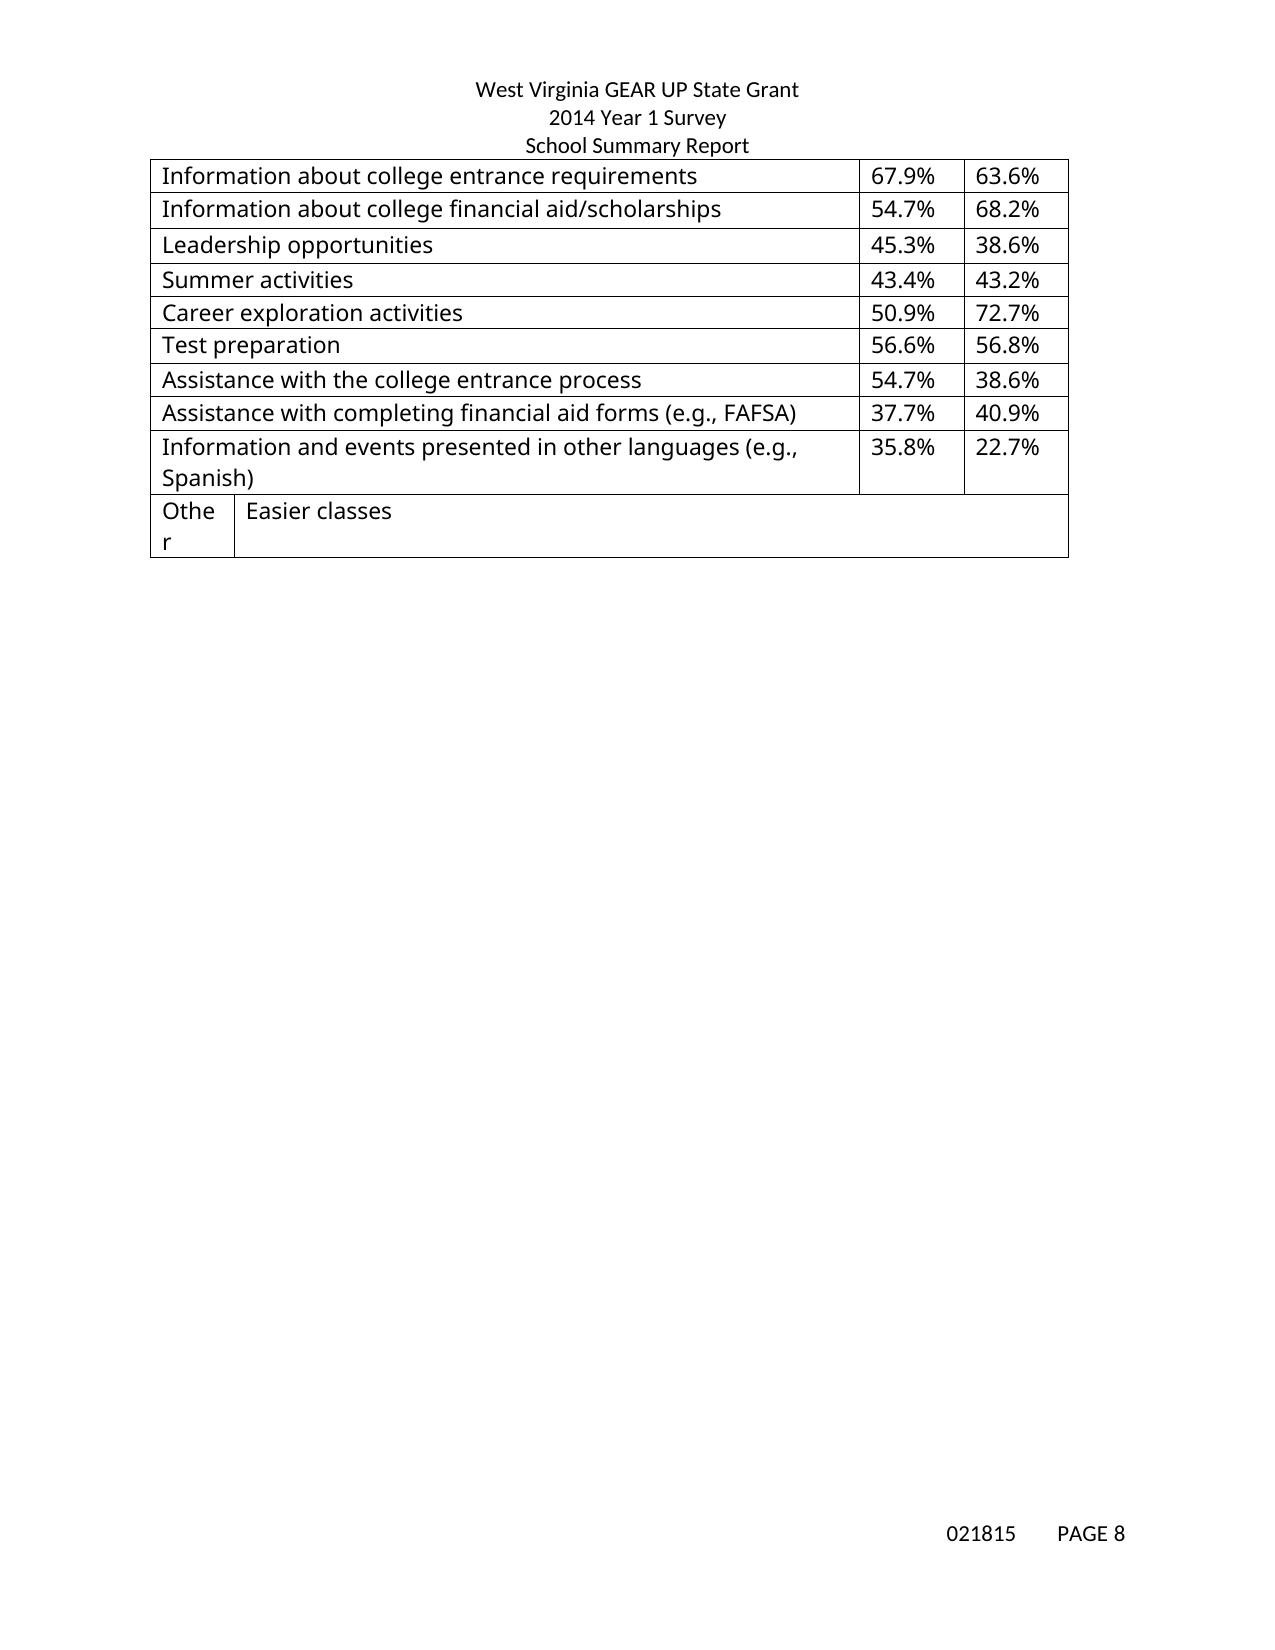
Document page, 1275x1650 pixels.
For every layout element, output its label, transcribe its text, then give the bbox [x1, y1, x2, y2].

table_cell 56.8% [965, 329, 1068, 363]
table_cell Assistance with the college entrance process [151, 364, 859, 396]
table_cell 68.2% [965, 193, 1068, 228]
table_cell 38.6% [965, 364, 1068, 396]
table_cell Career exploration activities [151, 297, 859, 328]
table_cell Easier classes [235, 495, 1068, 557]
table_cell Information and events presented in other languages (e.g., Spanish) [151, 431, 859, 494]
table_cell 45.3% [860, 229, 964, 263]
table_cell 40.9% [965, 397, 1068, 430]
table_cell Information about college financial aid/scholarships [151, 193, 859, 228]
table_cell 38.6% [965, 229, 1068, 263]
table_cell Test preparation [151, 329, 859, 363]
table_cell 43.4% [860, 264, 964, 296]
table_cell Assistance with completing financial aid forms (e.g., FAFSA) [151, 397, 859, 430]
table_cell 22.7% [965, 431, 1068, 494]
table_cell 50.9% [860, 297, 964, 328]
table_cell 37.7% [860, 397, 964, 430]
table_cell 54.7% [860, 364, 964, 396]
table_cell Summer activities [151, 264, 859, 296]
table_cell 43.2% [965, 264, 1068, 296]
table_cell 56.6% [860, 329, 964, 363]
table_cell Information about college entrance requirements [151, 160, 859, 192]
table_cell 54.7% [860, 193, 964, 228]
table_cell Leadership opportunities [151, 229, 859, 263]
table_cell 72.7% [965, 297, 1068, 328]
table_cell 63.6% [965, 160, 1068, 192]
table_cell 35.8% [860, 431, 964, 494]
table_cell 67.9% [860, 160, 964, 192]
table_cell Other [151, 495, 234, 557]
